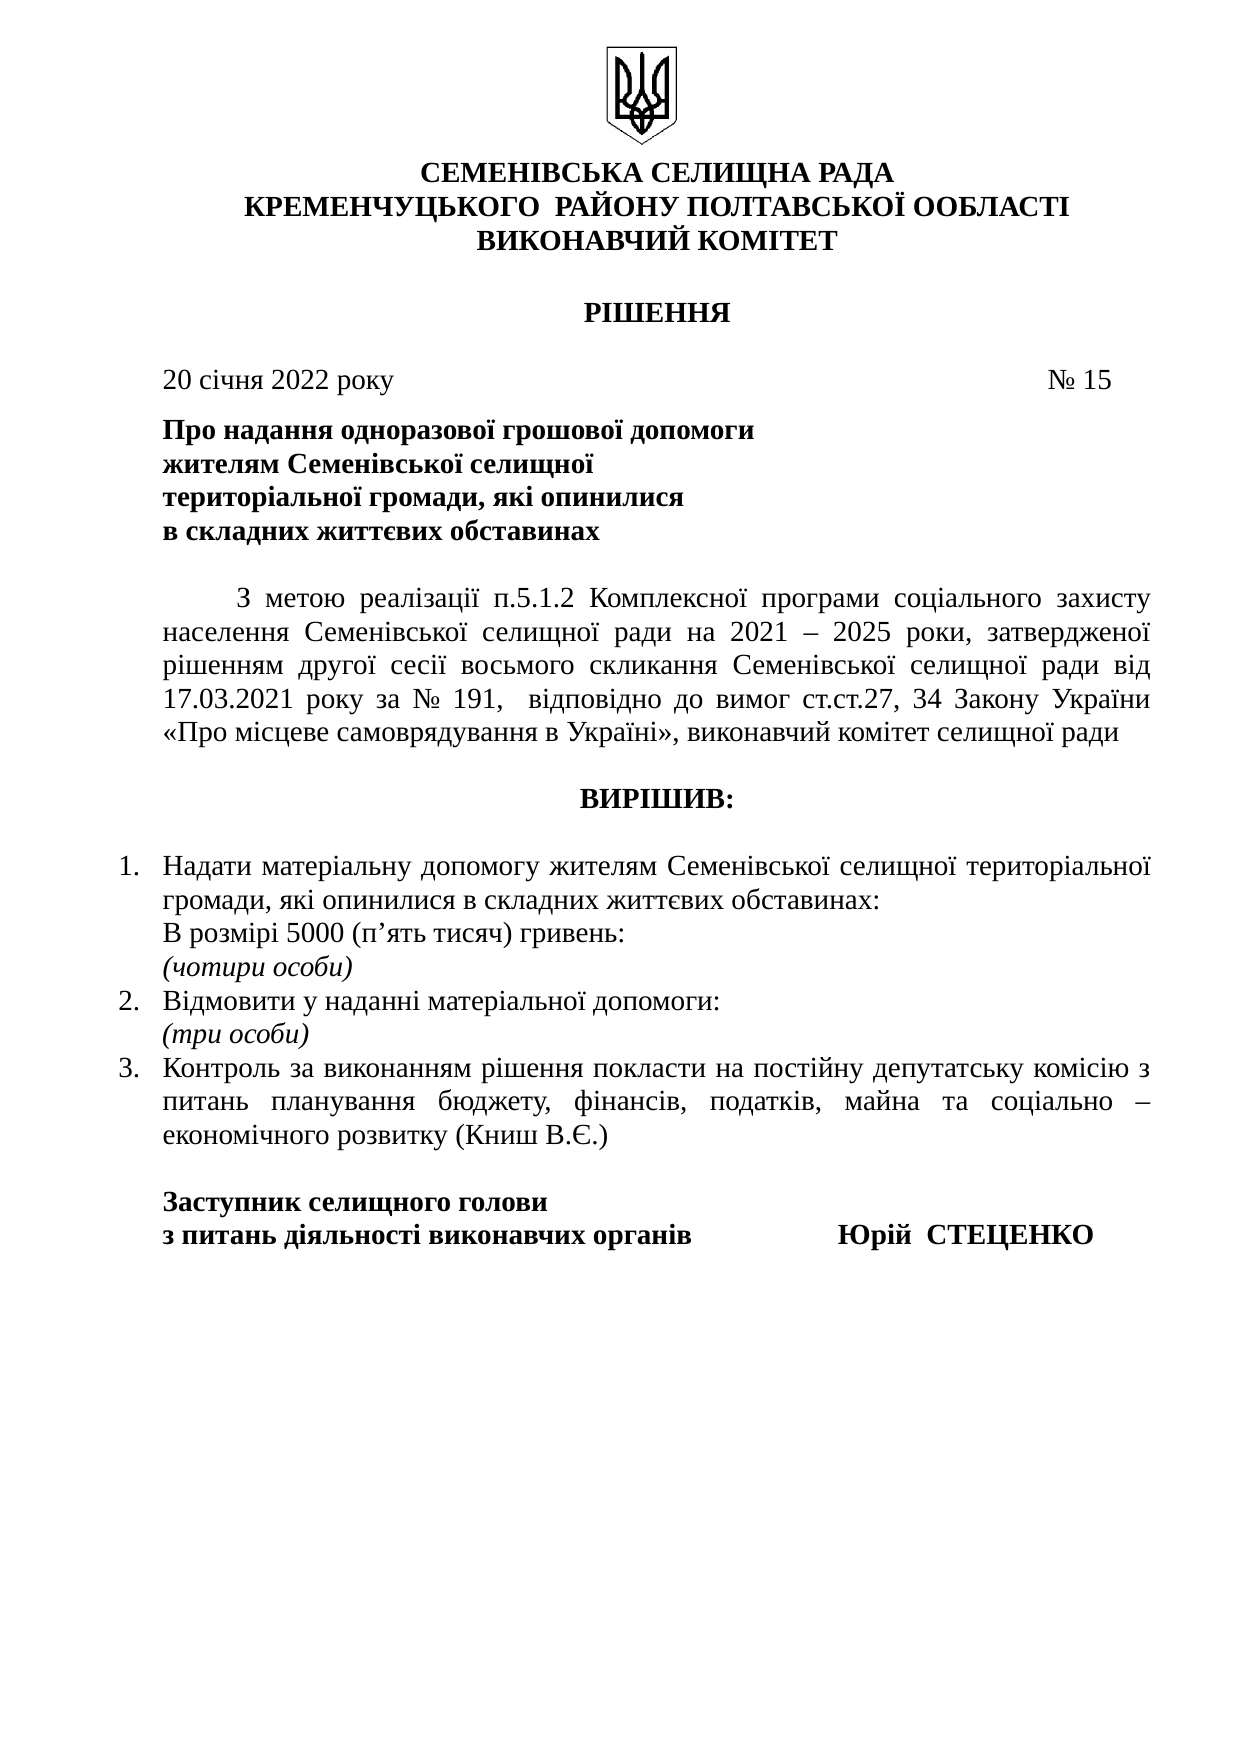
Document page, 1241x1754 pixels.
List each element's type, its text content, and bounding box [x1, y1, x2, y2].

text жителям Семенівської селищної [162, 446, 1152, 479]
text ВИКОНАВЧИЙ КОМІТЕТ [162, 223, 1152, 256]
text територіальної громади, які опинилися [162, 479, 1152, 513]
text З метою реалізації п.5.1.2 Комплексної програми соціального захисту населення Семенівської селищної ради на 2021 – 2025 роки, затвердженої рішенням другої сесії восьмого скликання Семенівської селищної ради від 17.03.2021 року за № 191, відповідно до вимог ст.ст.27, 34 Закону України «Про місцеве самоврядування в Україні», виконавчий комітет селищної ради [162, 580, 1152, 748]
text з питань діяльності виконавчих органів Юрій СТЕЦЕНКО [162, 1217, 1152, 1251]
list (чотири особи) [162, 949, 1152, 983]
list Надати матеріальну допомогу жителям Семенівської селищної територіальної громади, які опинилися в складних життєвих обставинах: [118, 848, 1152, 916]
list Відмовити у наданні матеріальної допомоги: [118, 983, 1152, 1016]
text РІШЕННЯ [162, 295, 1152, 328]
list (три особи) [118, 1016, 1152, 1050]
picture [604, 45, 679, 146]
text Заступник селищного голови [162, 1184, 1152, 1217]
text КРЕМЕНЧУЦЬКОГО РАЙОНУ ПОЛТАВСЬКОЇ ООБЛАСТІ [162, 189, 1152, 223]
list Контроль за виконанням рішення покласти на постійну депутатську комісію з питань планування бюджету, фінансів, податків, майна та соціально – економічного розвитку (Книш В.Є.) [118, 1050, 1152, 1150]
text 20 січня 2022 року № 15 [162, 362, 1152, 396]
text Про надання одноразової грошової допомоги [162, 412, 1152, 446]
text ВИРІШИВ: [162, 781, 1152, 815]
text в складних життєвих обставинах [162, 513, 1152, 547]
text СЕМЕНІВСЬКА СЕЛИЩНА РАДА [162, 156, 1152, 189]
list В розмірі 5000 (п’ять тисяч) гривень: [162, 916, 1152, 949]
